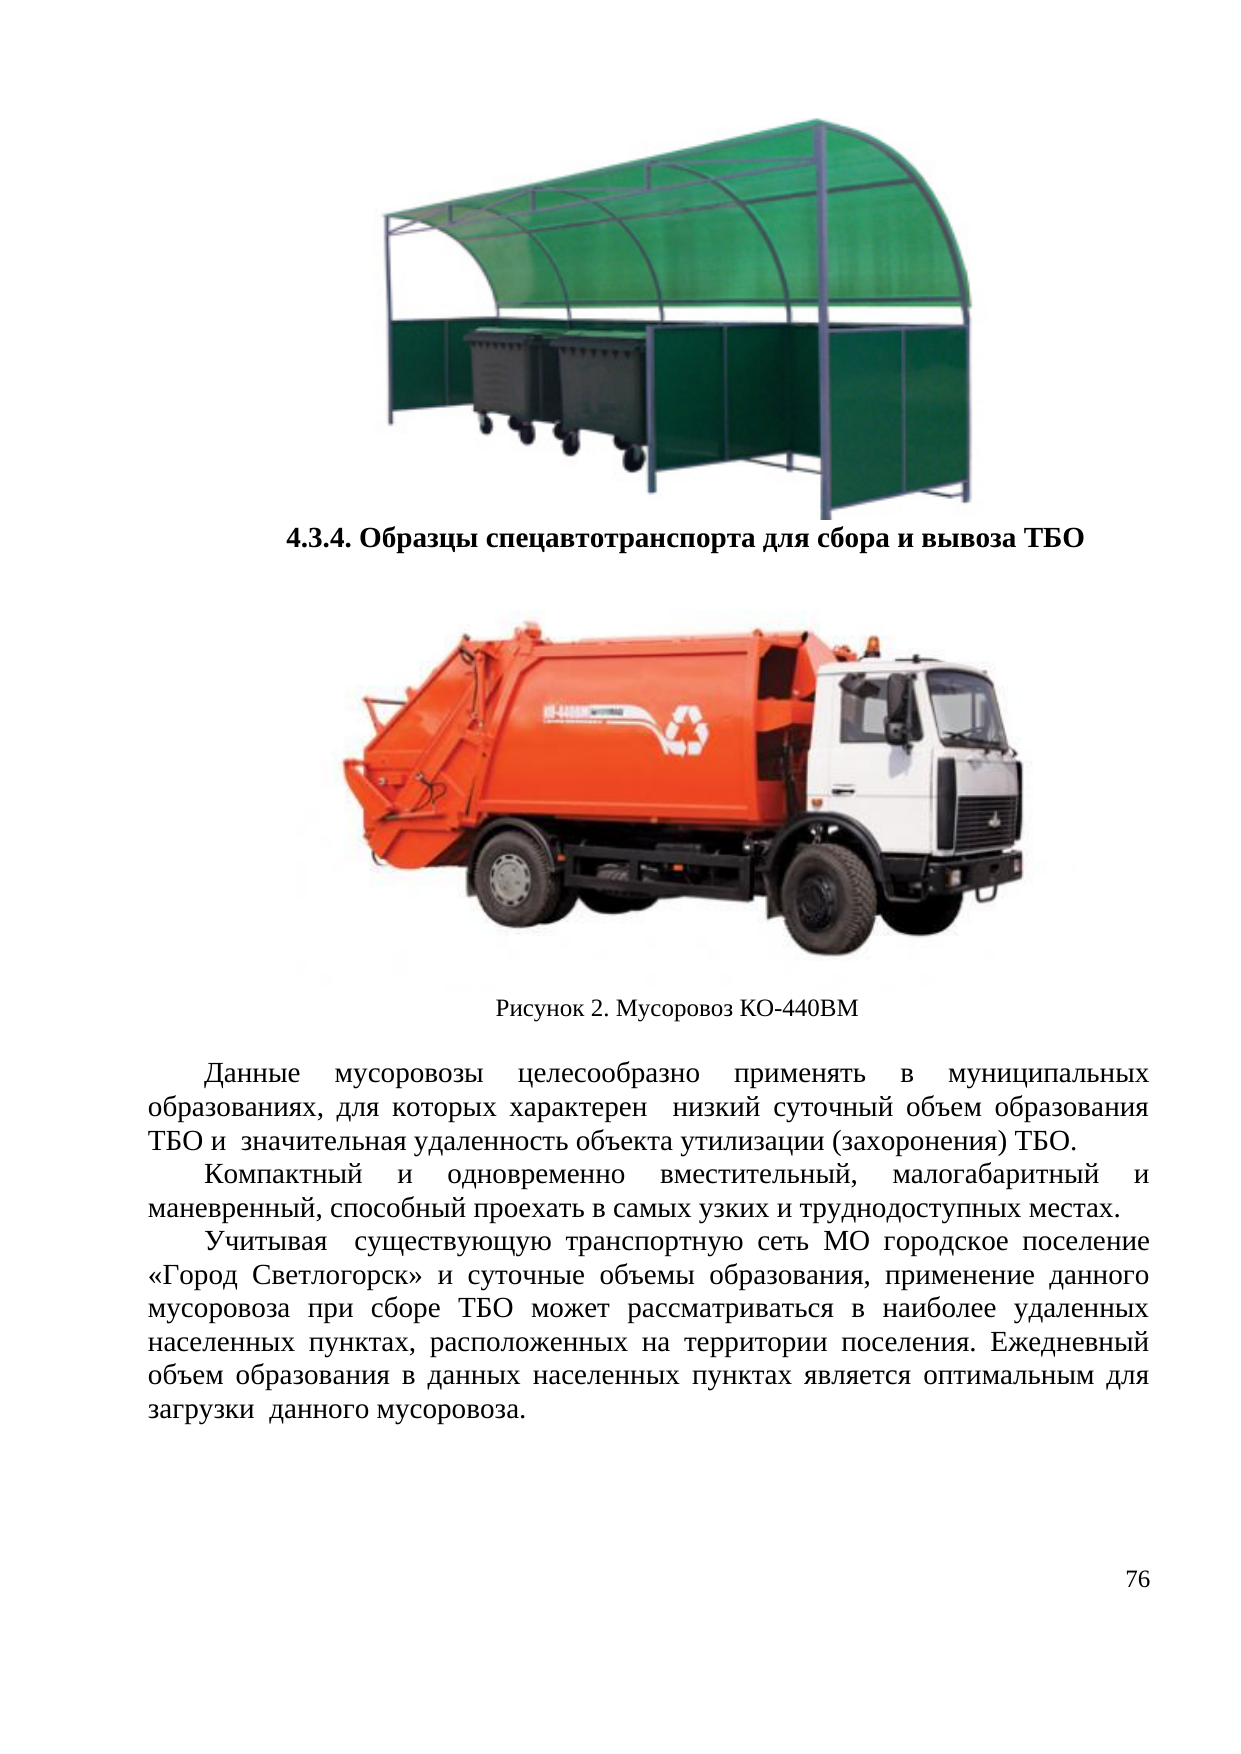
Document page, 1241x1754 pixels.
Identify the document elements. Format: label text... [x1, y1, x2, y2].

text Рисунок 2. Мусоровоз КО-440ВМ [148, 993, 1150, 1022]
text 4.3.4. Образцы спецавтотранспорта для сбора и вывоза ТБО [148, 520, 1150, 553]
text Компактный и одновременно вместительный, малогабаритный и маневренный, способный проехать в самых узких и труднодоступных местах. [148, 1156, 1150, 1223]
picture [295, 586, 1077, 994]
picture [306, 118, 1051, 520]
text Данные мусоровозы целесообразно применять в муниципальных образованиях, для которых характерен низкий суточный объем образования ТБО и значительная удаленность объекта утилизации (захоронения) ТБО. [148, 1056, 1150, 1156]
text Учитывая существующую транспортную сеть МО городское поселение «Город Светлогорск» и суточные объемы образования, применение данного мусоровоза при сборе ТБО может рассматриваться в наиболее удаленных населенных пунктах, расположенных на территории поселения. Ежедневный объем образования в данных населенных пунктах является оптимальным для загрузки данного мусоровоза. [148, 1223, 1150, 1424]
